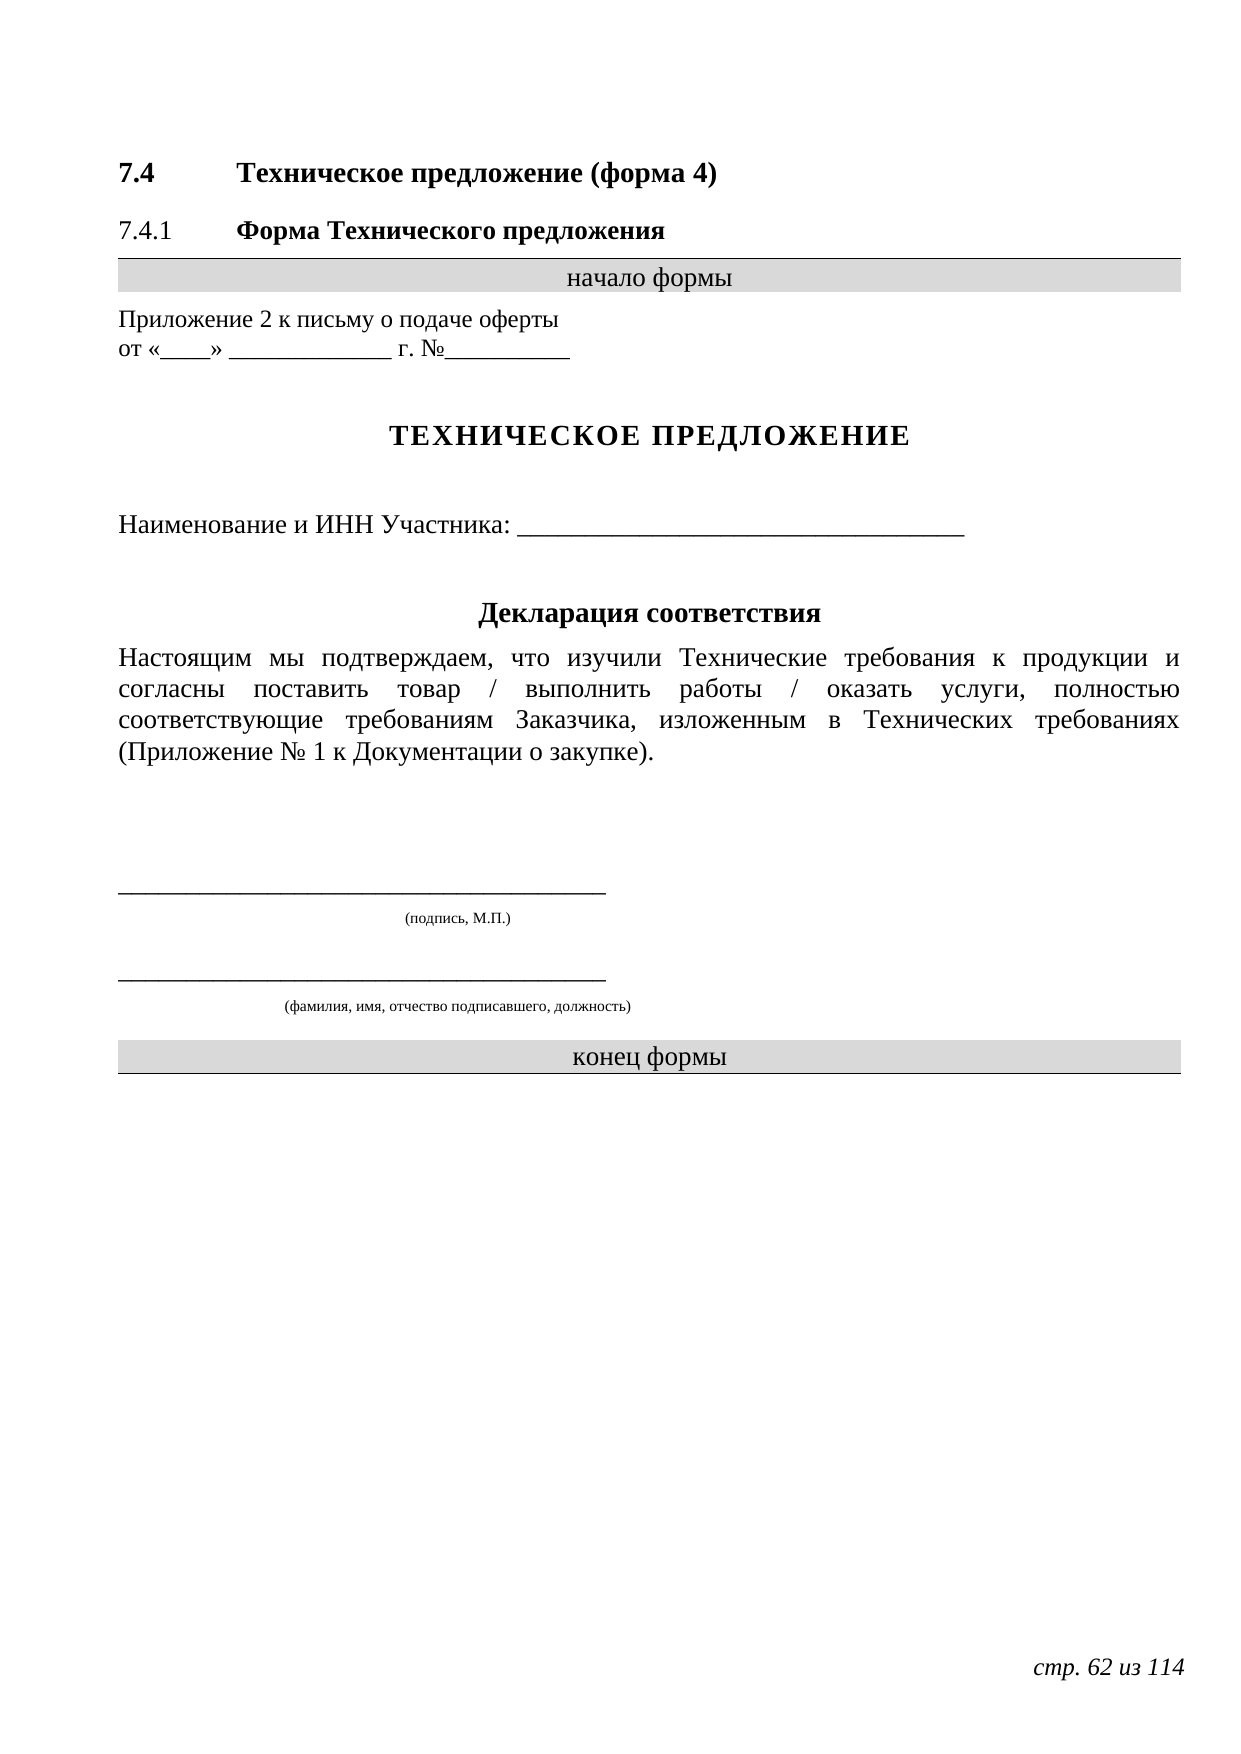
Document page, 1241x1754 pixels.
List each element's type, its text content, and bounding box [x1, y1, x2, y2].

text (подпись, М.П.) [118, 909, 797, 940]
text Техническое предложение [118, 418, 1181, 452]
text ____________________________________ [118, 953, 1181, 984]
text Приложение 2 к письму о подаче оферты от «____» _____________ г. №__________ [118, 304, 1181, 362]
text (фамилия, имя, отчество подписавшего, должность) [118, 997, 797, 1028]
text конец формы [118, 1040, 1181, 1073]
text начало формы [118, 259, 1181, 292]
text Декларация соответствия [118, 595, 1181, 629]
text Наименование и ИНН Участника: _________________________________ [118, 508, 1181, 539]
text ____________________________________ [118, 866, 1181, 897]
text Настоящим мы подтверждаем, что изучили Технические требования к продукции и согласны поставить товар / выполнить работы / оказать услуги, полностью соответствующие требованиям Заказчика, изложенным в Технических требованиях (Приложение № 1 к Документации о закупке). [118, 641, 1181, 766]
text Форма Технического предложения [118, 214, 1181, 245]
subtitle Техническое предложение (форма 4) [118, 156, 1181, 189]
